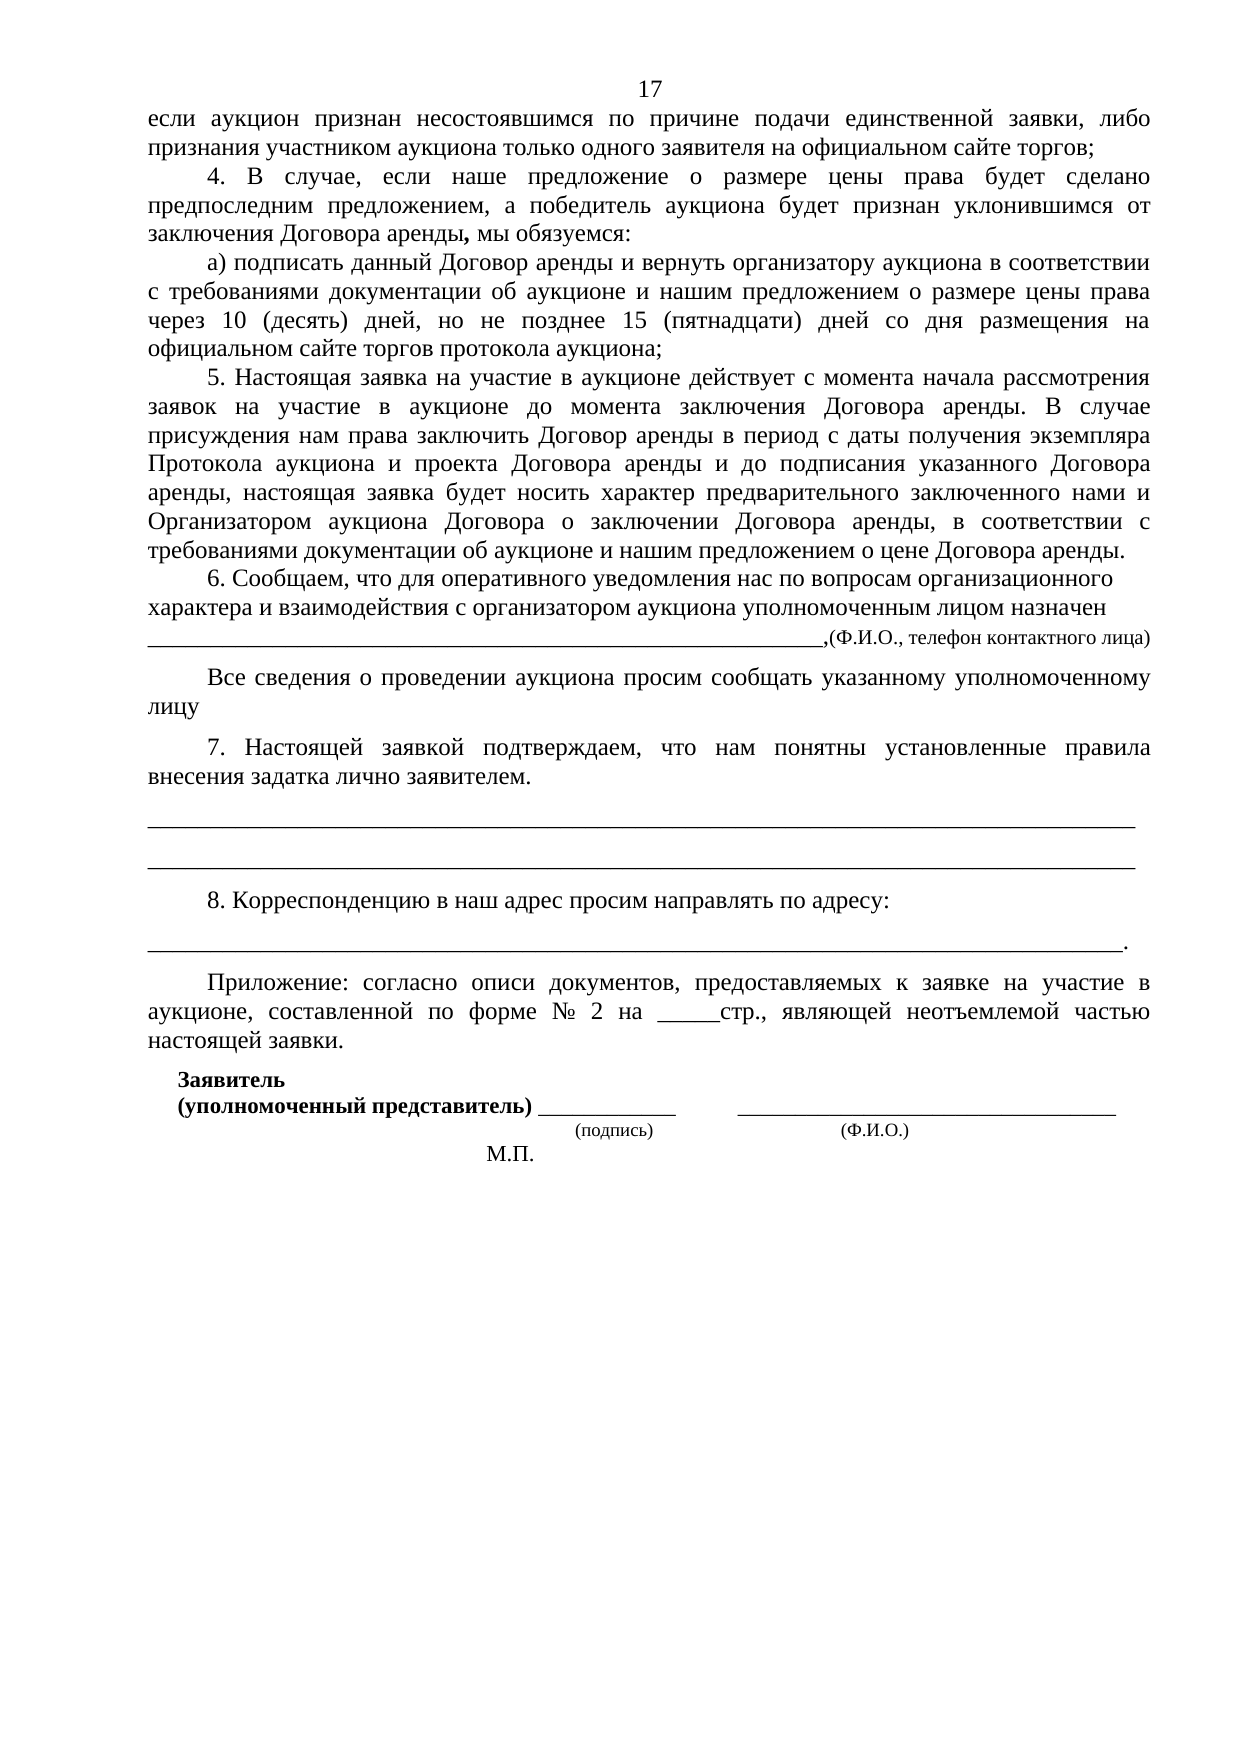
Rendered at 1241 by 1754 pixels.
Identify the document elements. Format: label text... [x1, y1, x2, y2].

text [148, 103, 1152, 161]
text Приложение: согласно описи документов, предоставляемых к заявке на участие в аукционе, составленной по форме № 2 на _____стр., являющей неотъемлемой частью настоящей заявки. [148, 967, 1152, 1053]
text _______________________________________________________________________________ [148, 843, 1152, 872]
text а) подписать данный Договор аренды и вернуть организатору аукциона в соответствии с требованиями документации об аукционе и нашим предложением о размере цены права через 10 (десять) дней, но не позднее 15 (пятнадцати) дней со дня размещения на официальном сайте торгов протокола аукциона; [148, 247, 1152, 362]
text ______________________________________________________________________________. [148, 926, 1152, 955]
text 8. Корреспонденцию в наш адрес просим направлять по адресу: [148, 885, 1152, 913]
text 4. В случае, если наше предложение о размере цены права будет сделано предпоследним предложением, а победитель аукциона будет признан уклонившимся от заключения Договора аренды, мы обязуемся: [148, 161, 1152, 247]
text 5. Настоящая заявка на участие в аукционе действует с момента начала рассмотрения заявок на участие в аукционе до момента заключения Договора аренды. В случае присуждения нам права заключить Договор аренды в период с даты получения экземпляра Протокола аукциона и проекта Договора аренды и до подписания указанного Договора аренды, настоящая заявка будет носить характер предварительного заключенного нами и Организатором аукциона Договора о заключении Договора аренды, в соответствии с требованиями документации об аукционе и нашим предложением о цене Договора аренды. [148, 362, 1152, 563]
text М.П. [148, 1140, 1152, 1167]
text Все сведения о проведении аукциона просим сообщать указанному уполномоченному лицу [148, 662, 1152, 720]
text 6. Сообщаем, что для оперативного уведомления нас по вопросам организационного характера и взаимодействия с организатором аукциона уполномоченным лицом назначен ______________________________________________________,(Ф.И.О., телефон контактного лица) [148, 563, 1152, 650]
text _______________________________________________________________________________ [148, 802, 1152, 831]
text 7. Настоящей заявкой подтверждаем, что нам понятны установленные правила внесения задатка лично заявителем. [148, 732, 1152, 790]
text (подпись) (Ф.И.О.) [148, 1119, 1152, 1140]
text (уполномоченный представитель) ____________ _________________________________ [148, 1092, 1152, 1119]
text Заявитель [148, 1066, 1152, 1092]
